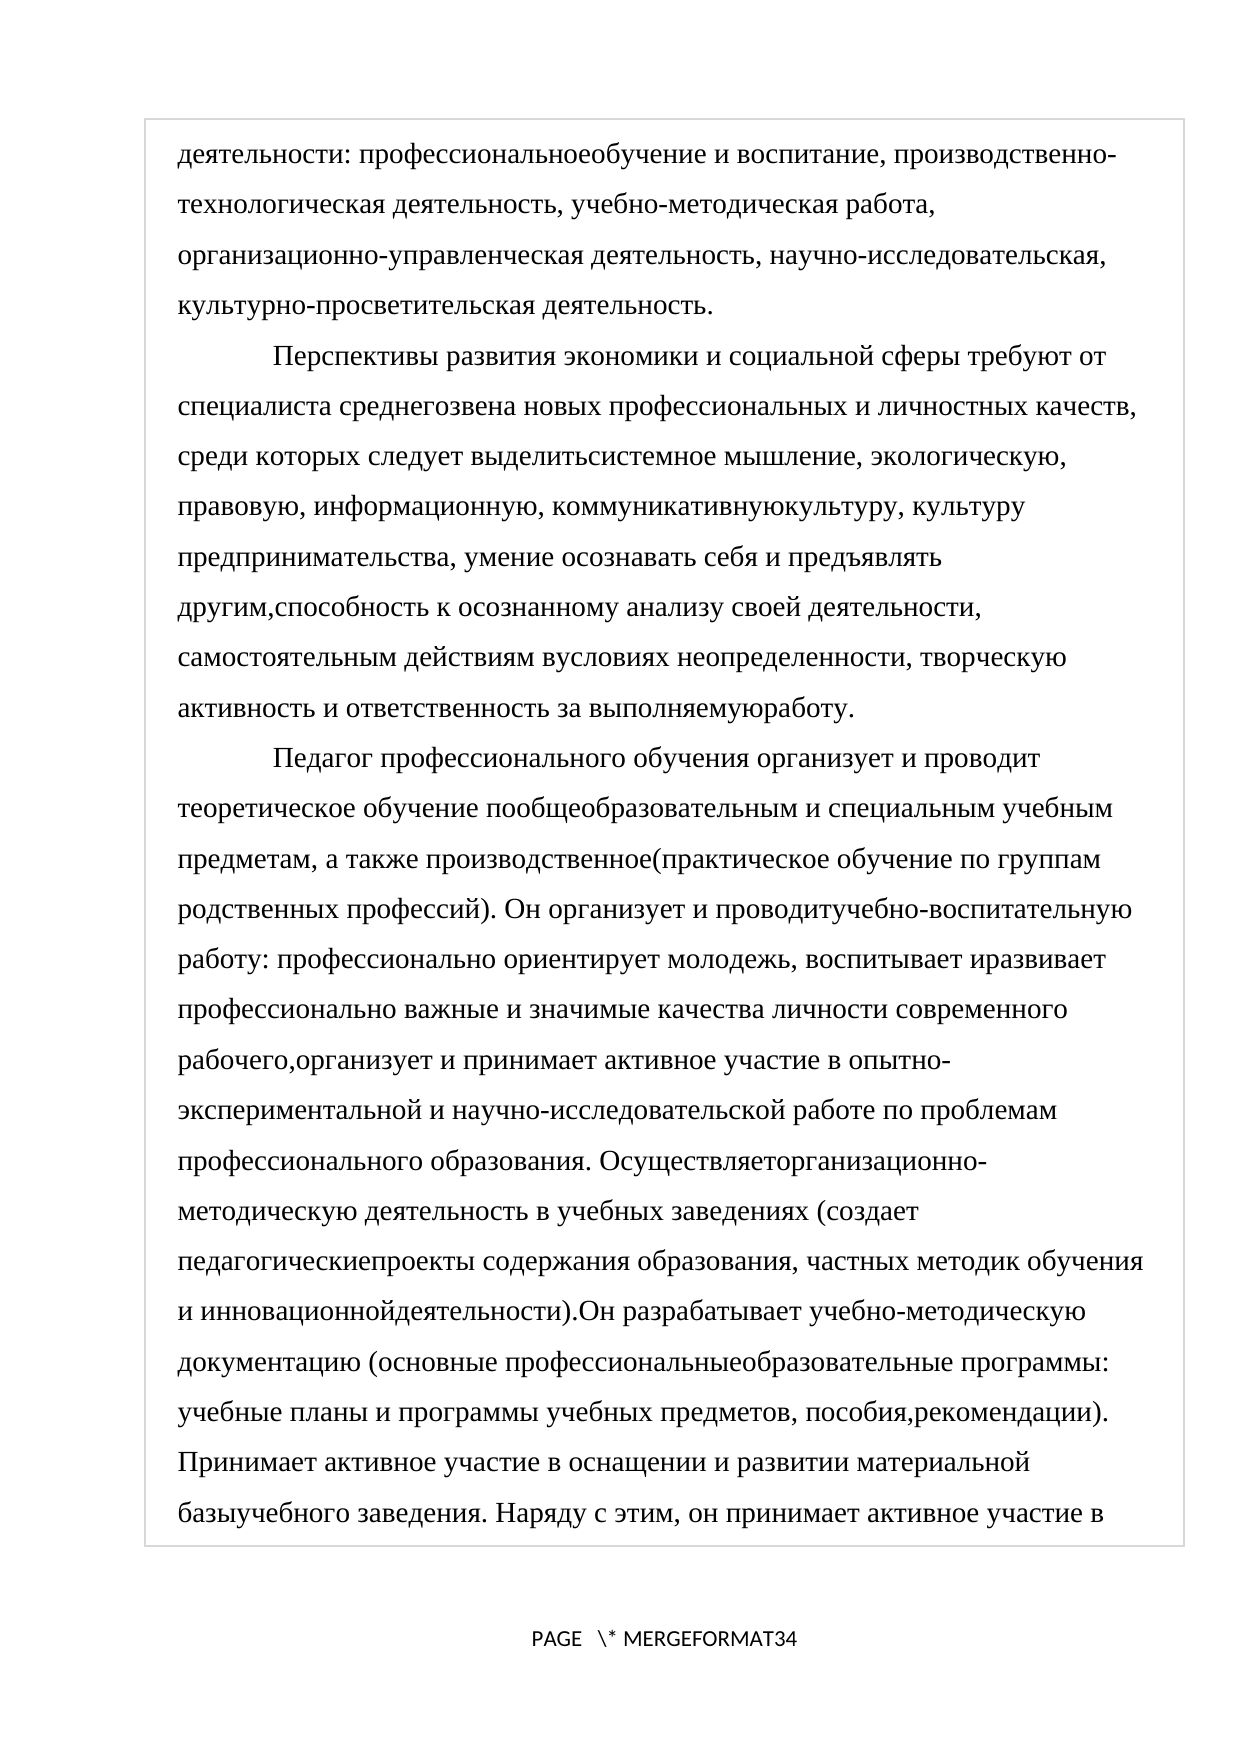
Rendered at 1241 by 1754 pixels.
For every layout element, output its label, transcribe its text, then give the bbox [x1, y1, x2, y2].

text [146, 120, 1183, 319]
text Перспективы развития экономики и социальной сферы требуют от специалиста среднегозвена новых профессиональных и личностных качеств, среди которых следует выделитьсистемное мышление, экологическую, правовую, информационную, коммуникативнуюкультуру, культуру предпринимательства, умение осознавать себя и предъявлять другим,способность к осознанному анализу своей деятельности, самостоятельным действиям вусловиях неопределенности, творческую активность и ответственность за выполняемуюработу. [146, 319, 1183, 722]
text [146, 722, 1183, 1545]
